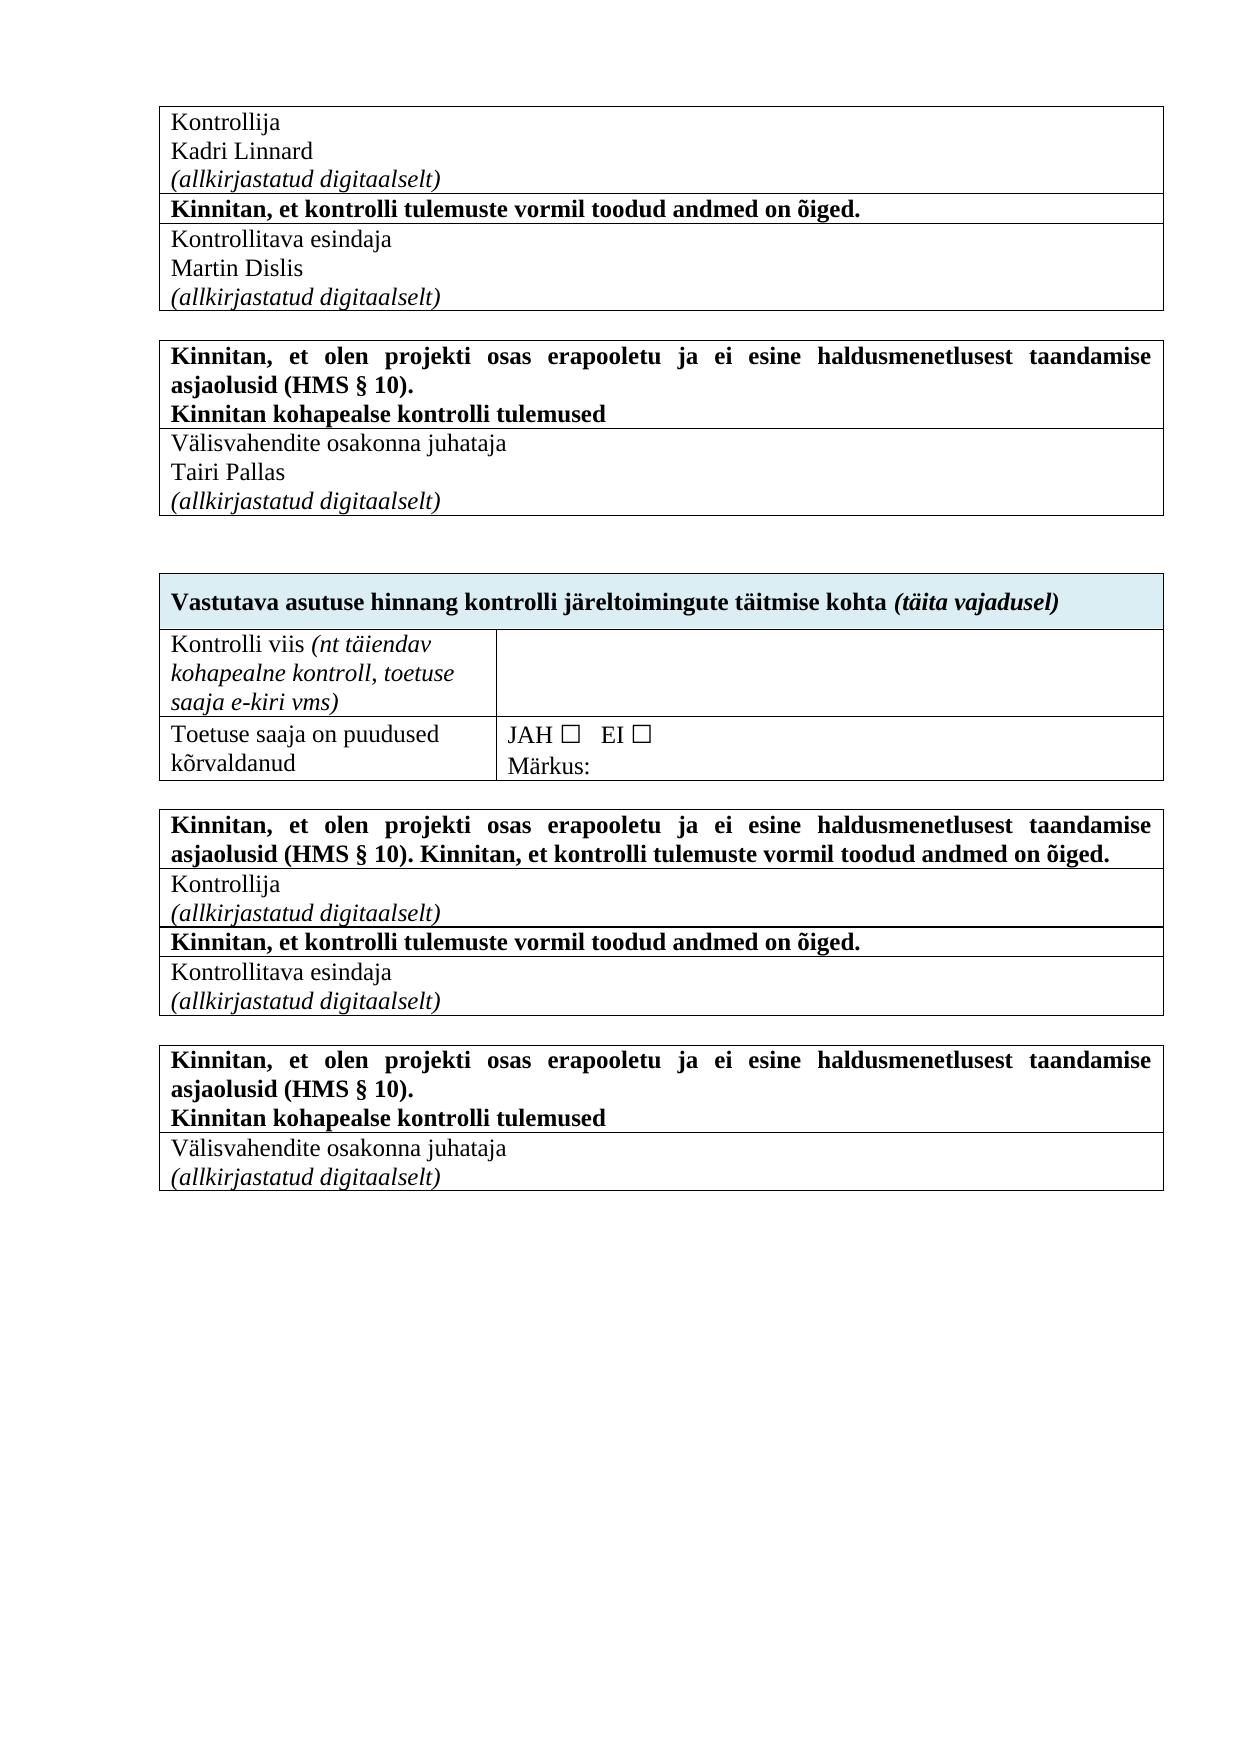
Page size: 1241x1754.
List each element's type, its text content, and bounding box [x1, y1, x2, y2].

table_header Kinnitan, et olen projekti osas erapooletu ja ei esine haldusmenetlusest taandamise asjaolusid (HMS § 10). Kinnitan, et kontrolli tulemuste vormil toodud andmed on õiged. [160, 810, 1163, 868]
table_cell Kinnitan, et kontrolli tulemuste vormil toodud andmed on õiged. [160, 928, 1163, 956]
table_header Kinnitan, et olen projekti osas erapooletu ja ei esine haldusmenetlusest taandamise asjaolusid (HMS § 10). Kinnitan kohapealse kontrolli tulemused [160, 341, 1163, 427]
table_cell Kontrollitava esindaja Martin Dislis (allkirjastatud digitaalselt) [160, 224, 1163, 310]
table_cell Kinnitan, et kontrolli tulemuste vormil toodud andmed on õiged. [160, 194, 1163, 223]
table_cell [497, 630, 1163, 716]
table_header Kinnitan, et olen projekti osas erapooletu ja ei esine haldusmenetlusest taandamise asjaolusid (HMS § 10). Kinnitan kohapealse kontrolli tulemused [160, 1046, 1163, 1132]
table_cell Välisvahendite osakonna juhataja (allkirjastatud digitaalselt) [160, 1133, 1163, 1190]
table_cell Kontrollija (allkirjastatud digitaalselt) [160, 869, 1163, 926]
table_header Vastutava asutuse hinnang kontrolli järeltoimingute täitmise kohta (täita vajadusel) [160, 574, 1163, 628]
table_cell Toetuse saaja on puudused kõrvaldanud [160, 717, 496, 779]
table_cell Välisvahendite osakonna juhataja Tairi Pallas (allkirjastatud digitaalselt) [160, 429, 1163, 515]
table_cell Kontrollitava esindaja (allkirjastatud digitaalselt) [160, 957, 1163, 1015]
table_cell Kontrollija Kadri Linnard (allkirjastatud digitaalselt) [160, 107, 1163, 193]
table_cell JAH EI Märkus: [497, 717, 1163, 779]
table_cell Kontrolli viis (nt täiendav kohapealne kontroll, toetuse saaja e-kiri vms) [160, 630, 496, 716]
